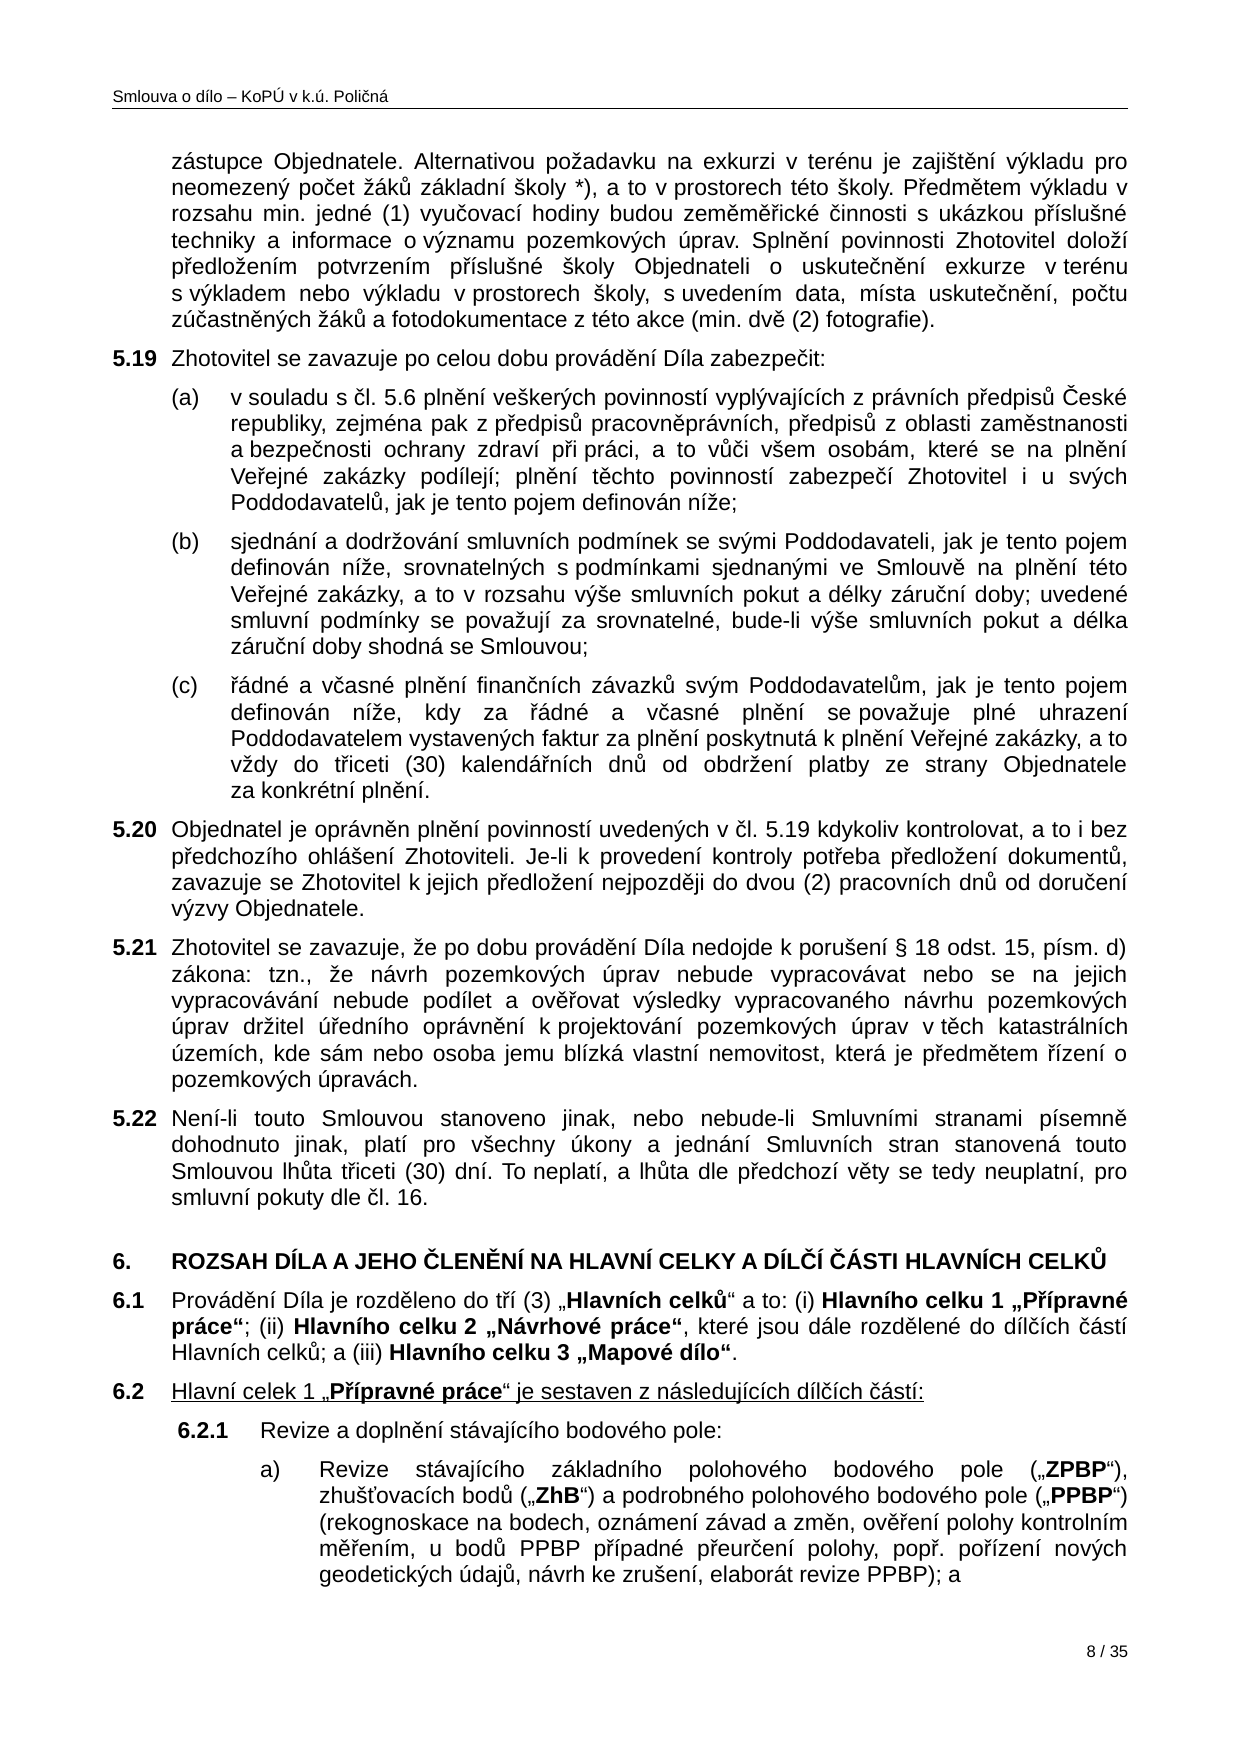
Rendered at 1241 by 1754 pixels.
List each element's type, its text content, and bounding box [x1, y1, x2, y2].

text Provádění Díla je rozděleno do tří (3) „Hlavních celků“ a to: (i) Hlavního celku 1 „Přípravné práce“; (ii) Hlavního celku 2 „Návrhové práce“, které jsou dále rozdělené do dílčích částí Hlavních celků; a (iii) Hlavního celku 3 „Mapové dílo“. [112, 1287, 1128, 1366]
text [112, 148, 1128, 332]
list řádné a včasné plnění finančních závazků svým Poddodavatelům, jak je tento pojem definován níže, kdy za řádné a včasné plnění se považuje plné uhrazení Poddodavatelem vystavených faktur za plnění poskytnutá k plnění Veřejné zakázky, a to vždy do třiceti (30) kalendářních dnů od obdržení platby ze strany Objednatele za konkrétní plnění. [171, 672, 1128, 804]
text Hlavní celek 1 „Přípravné práce“ je sestaven z následujících dílčích částí: [112, 1378, 1128, 1404]
text Zhotovitel se zavazuje po celou dobu provádění Díla zabezpečit: [112, 345, 1128, 371]
text Zhotovitel se zavazuje, že po dobu provádění Díla nedojde k porušení § 18 odst. 15, písm. d) zákona: tzn., že návrh pozemkových úprav nebude vypracovávat nebo se na jejich vypracovávání nebude podílet a ověřovat výsledky vypracovaného návrhu pozemkových úprav držitel úředního oprávnění k projektování pozemkových úprav v těch katastrálních územích, kde sám nebo osoba jemu blízká vlastní nemovitost, která je předmětem řízení o pozemkových úpravách. [112, 934, 1128, 1092]
list Revize stávajícího základního polohového bodového pole („ZPBP“), zhušťovacích bodů („ZhB“) a podrobného polohového bodového pole („PPBP“) (rekognoskace na bodech, oznámení závad a změn, ověření polohy kontrolním měřením, u bodů PPBP případné přeurčení polohy, popř. pořízení nových geodetických údajů, návrh ke zrušení, elaborát revize PPBP); a [260, 1456, 1128, 1588]
text Není-li touto Smlouvou stanoveno jinak, nebo nebude-li Smluvními stranami písemně dohodnuto jinak, platí pro všechny úkony a jednání Smluvních stran stanovená touto Smlouvou lhůta třiceti (30) dní. To neplatí, a lhůta dle předchozí věty se tedy neuplatní, pro smluvní pokuty dle čl. 16. [112, 1105, 1128, 1210]
list v souladu s čl. 5.6 plnění veškerých povinností vyplývajících z právních předpisů České republiky, zejména pak z předpisů pracovněprávních, předpisů z oblasti zaměstnanosti a bezpečnosti ochrany zdraví při práci, a to vůči všem osobám, které se na plnění Veřejné zakázky podílejí; plnění těchto povinností zabezpečí Zhotovitel i u svých Poddodavatelů, jak je tento pojem definován níže; [171, 383, 1128, 515]
text Revize a doplnění stávajícího bodového pole: [177, 1417, 1128, 1443]
text Objednatel je oprávněn plnění povinností uvedených v čl. 5.19 kdykoliv kontrolovat, a to i bez předchozího ohlášení Zhotoviteli. Je-li k provedení kontroly potřeba předložení dokumentů, zavazuje se Zhotovitel k jejich předložení nejpozději do dvou (2) pracovních dnů od doručení výzvy Objednatele. [112, 816, 1128, 922]
text Rozsah díla a jeho členění na hlavní celky a dílčí části Hlavních celků [112, 1248, 1128, 1274]
list sjednání a dodržování smluvních podmínek se svými Poddodavateli, jak je tento pojem definován níže, srovnatelných s podmínkami sjednanými ve Smlouvě na plnění této Veřejné zakázky, a to v rozsahu výše smluvních pokut a délky záruční doby; uvedené smluvní podmínky se považují za srovnatelné, bude-li výše smluvních pokut a délka záruční doby shodná se Smlouvou; [171, 528, 1128, 659]
